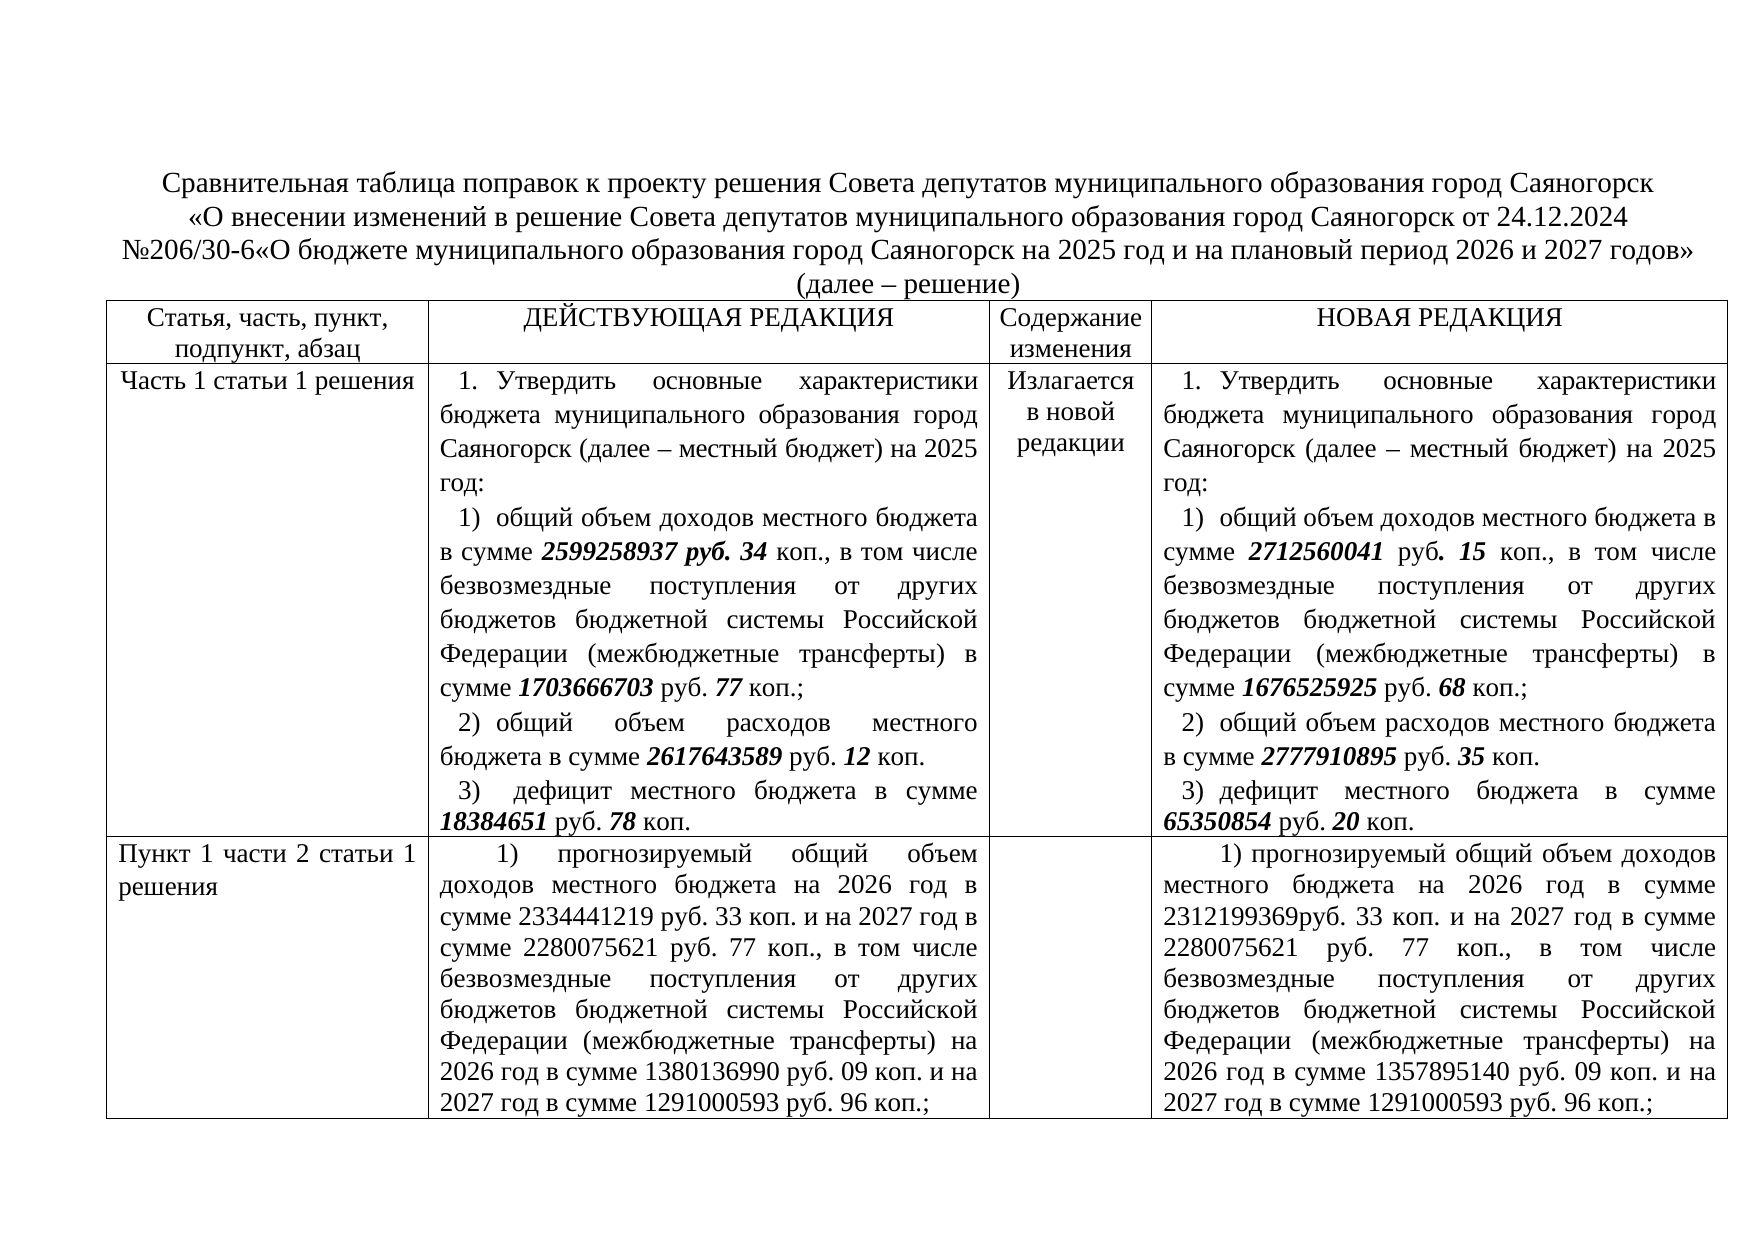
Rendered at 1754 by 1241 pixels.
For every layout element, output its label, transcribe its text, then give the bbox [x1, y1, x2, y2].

table_header Статья, часть, пункт, подпункт, абзац [107, 301, 428, 363]
text Сравнительная таблица поправок к проекту решения Совета депутатов муниципального образования город Саяногорск [118, 165, 1698, 199]
table_cell 1) прогнозируемый общий объем доходов местного бюджета на 2026 год в сумме 2312199369руб. 33 коп. и на 2027 год в сумме 2280075621 руб. 77 коп., в том числе безвозмездные поступления от других бюджетов бюджетной системы Российской Федерации (межбюджетные трансферты) на 2026 год в сумме 1357895140 руб. 09 коп. и на 2027 год в сумме 1291000593 руб. 96 коп.; [1152, 837, 1727, 1118]
table_cell [990, 837, 1151, 1118]
table_header НОВАЯ РЕДАКЦИЯ [1152, 301, 1727, 363]
table_header ДЕЙСТВУЮЩАЯ РЕДАКЦИЯ [429, 301, 989, 363]
table_cell 1) прогнозируемый общий объем доходов местного бюджета на 2026 год в сумме 2334441219 руб. 33 коп. и на 2027 год в сумме 2280075621 руб. 77 коп., в том числе безвозмездные поступления от других бюджетов бюджетной системы Российской Федерации (межбюджетные трансферты) на 2026 год в сумме 1380136990 руб. 09 коп. и на 2027 год в сумме 1291000593 руб. 96 коп.; [429, 837, 989, 1118]
table_cell Излагается в новой редакции [990, 364, 1151, 836]
table_cell 1. Утвердить основные характеристики бюджета муниципального образования город Саяногорск (далее – местный бюджет) на 2025 год: 1) общий объем доходов местного бюджета в сумме 2712560041 руб. 15 коп., в том числе безвозмездные поступления от других бюджетов бюджетной системы Российской Федерации (межбюджетные трансферты) в сумме 1676525925 руб. 68 коп.; 2) общий объем расходов местного бюджета в сумме 2777910895 руб. 35 коп. 3) дефицит местного бюджета в сумме 65350854 руб. 20 коп. [1152, 364, 1727, 836]
table_cell Часть 1 статьи 1 решения [107, 364, 428, 836]
table_header Содержание изменения [990, 301, 1151, 363]
text «О внесении изменений в решение Совета депутатов муниципального образования город Саяногорск от 24.12.2024 [118, 199, 1698, 232]
text №206/30-6«О бюджете муниципального образования город Саяногорск на 2025 год и на плановый период 2026 и 2027 годов» (далее – решение) [118, 232, 1698, 299]
table_cell 1. Утвердить основные характеристики бюджета муниципального образования город Саяногорск (далее – местный бюджет) на 2025 год: 1) общий объем доходов местного бюджета в сумме 2599258937 руб. 34 коп., в том числе безвозмездные поступления от других бюджетов бюджетной системы Российской Федерации (межбюджетные трансферты) в сумме 1703666703 руб. 77 коп.; 2) общий объем расходов местного бюджета в сумме 2617643589 руб. 12 коп. 3) дефицит местного бюджета в сумме 18384651 руб. 78 коп. [429, 364, 989, 836]
table_cell Пункт 1 части 2 статьи 1 решения [107, 837, 428, 1118]
